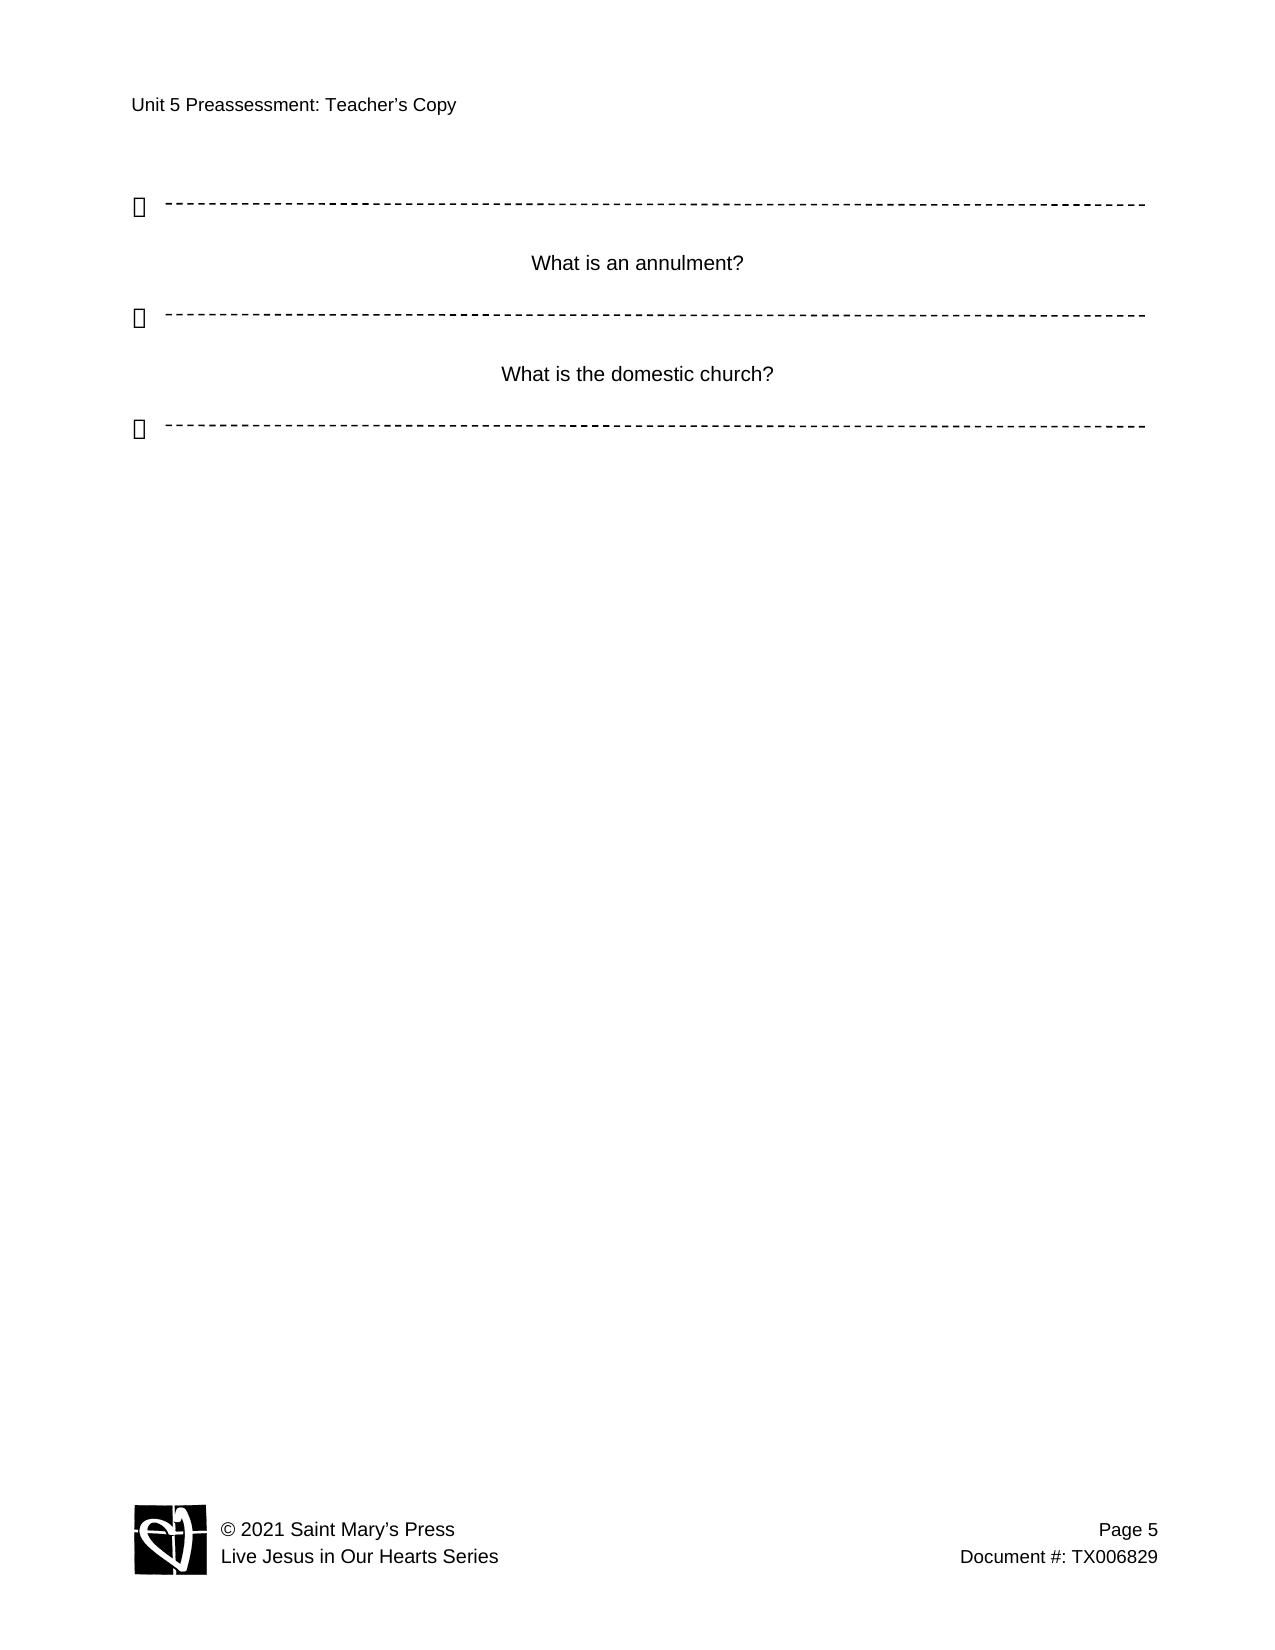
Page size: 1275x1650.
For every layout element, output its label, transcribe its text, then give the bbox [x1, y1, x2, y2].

text  [131, 189, 1144, 226]
text  [131, 411, 1144, 447]
text  [131, 300, 1144, 337]
text What is the domestic church? [131, 362, 1144, 386]
text What is an annulment? [131, 251, 1144, 275]
